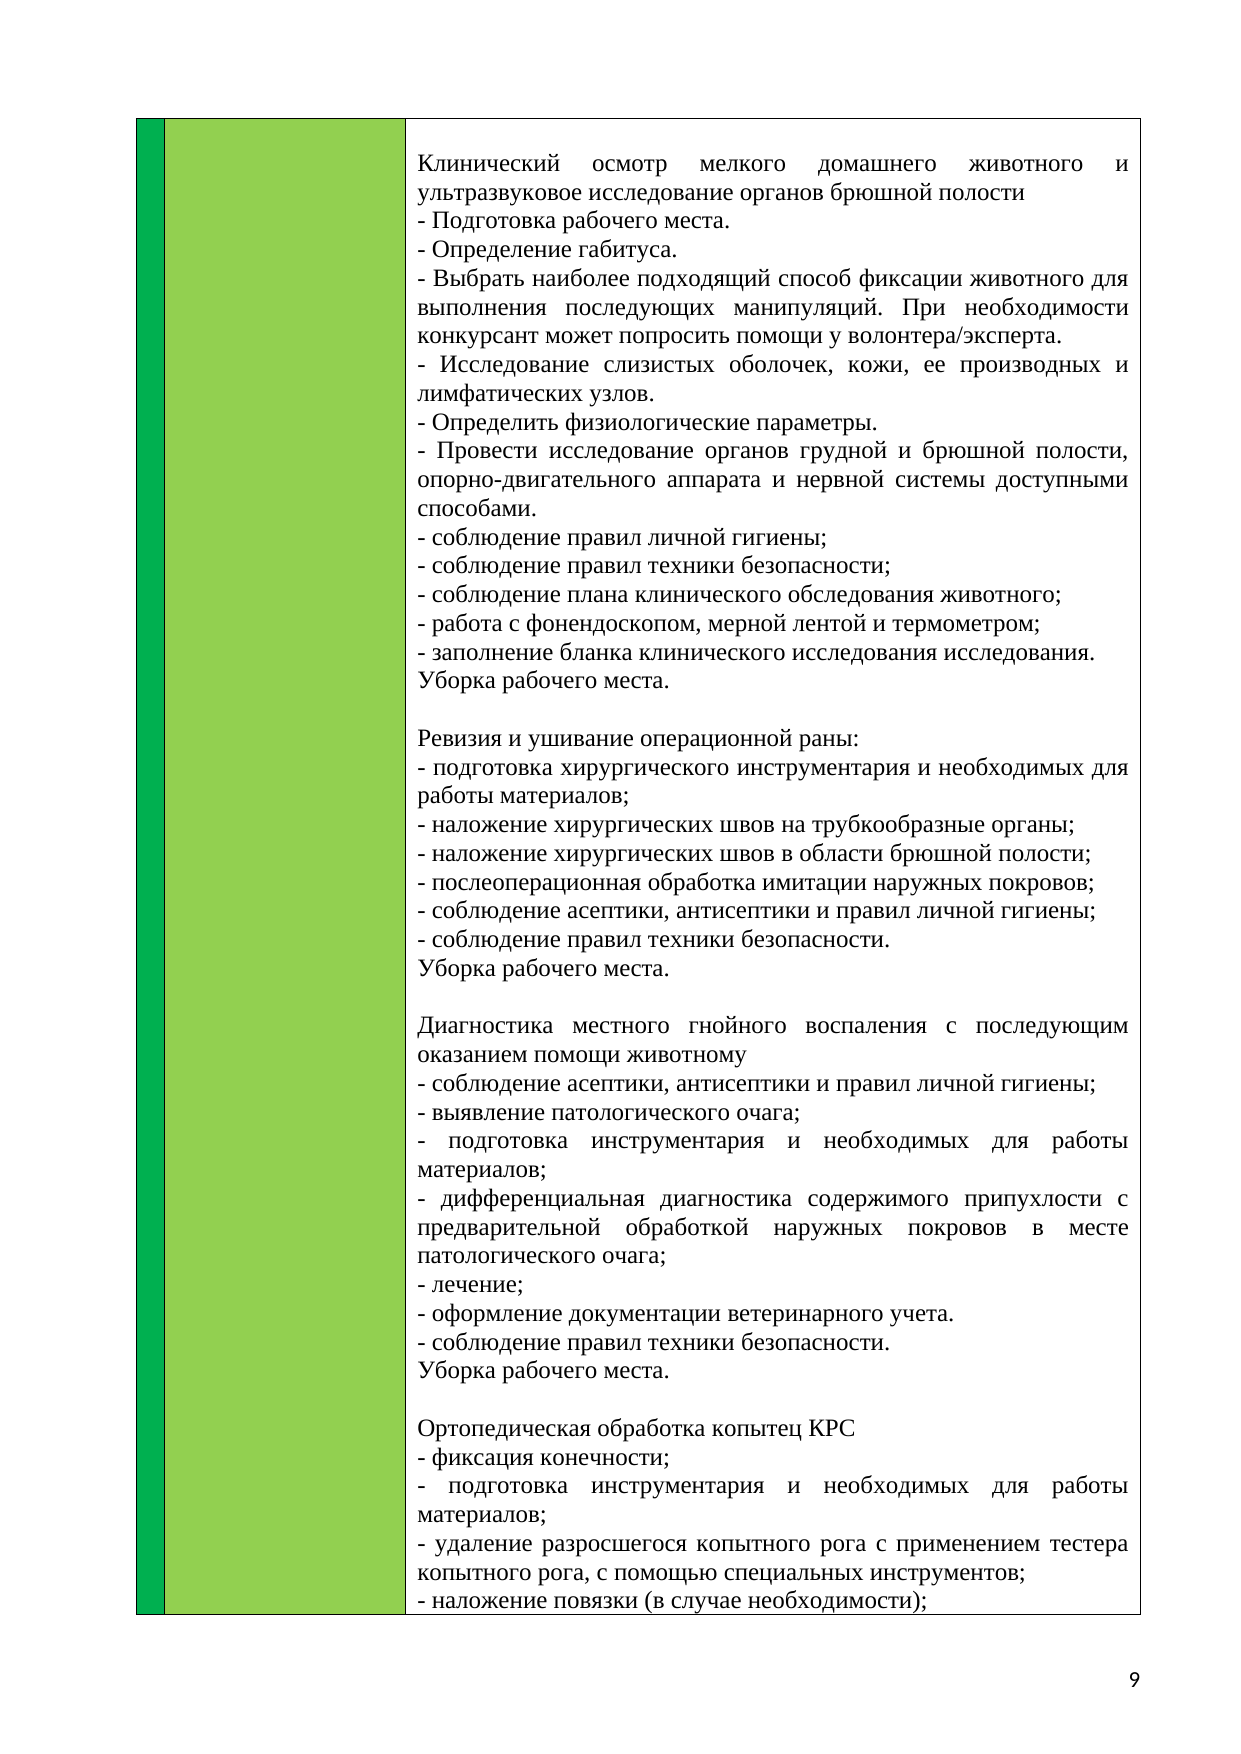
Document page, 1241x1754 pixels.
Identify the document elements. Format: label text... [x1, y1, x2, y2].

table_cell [406, 119, 1140, 1614]
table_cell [165, 119, 405, 1614]
table_cell В [137, 119, 164, 1614]
